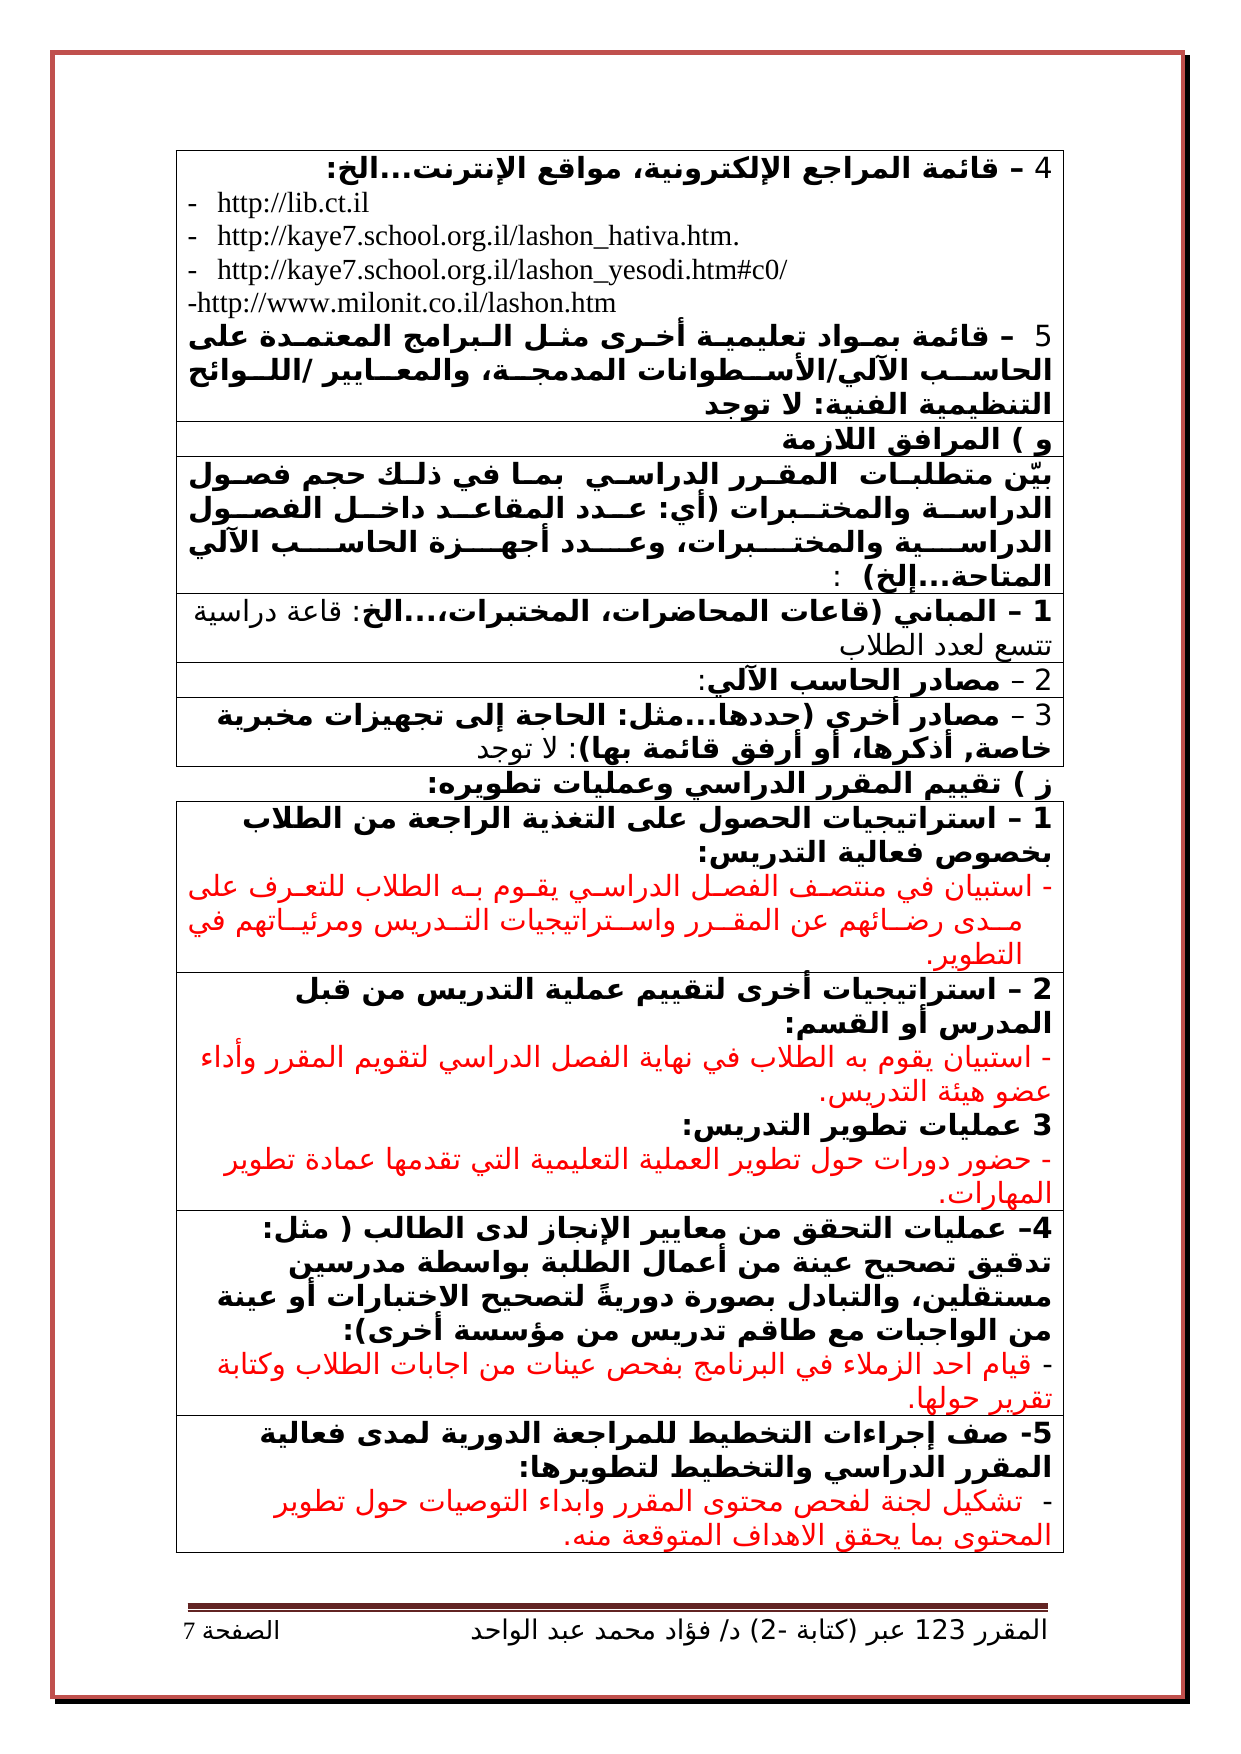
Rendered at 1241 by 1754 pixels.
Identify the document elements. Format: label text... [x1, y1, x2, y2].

table_cell 3 – مصادر أخرى (حددها...مثل: الحاجة إلى تجهيزات مخبرية خاصة, أذكرها، أو أرفق قائمة بها): لا توجد [177, 698, 1063, 766]
table_cell بيّن متطلبات المقرر الدراسي بما في ذلك حجم فصول الدراسة والمختبرات (أي: عدد المقاعد داخل الفصول الدراسية والمختبرات، وعدد أجهزة الحاسب الآلي المتاحة...إلخ) : [177, 457, 1063, 593]
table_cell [177, 151, 1063, 421]
table_cell و ) المرافق اللازمة [177, 422, 1063, 456]
table_cell ز ) تقييم المقرر الدراسي وعمليات تطويره: [176, 767, 1064, 801]
table_cell 2 – مصادر الحاسب الآلي: [177, 663, 1063, 697]
table_cell 2 – استراتيجيات أخرى لتقييم عملية التدريس من قبل المدرس أو القسم: - استبيان يقوم به الطلاب في نهاية الفصل الدراسي لتقويم المقرر وأداء عضو هيئة التدريس. 3 عمليات تطوير التدريس: - حضور دورات حول تطوير العملية التعليمية التي تقدمها عمادة تطوير المهارات. [177, 973, 1063, 1210]
table_cell 1 – المباني (قاعات المحاضرات، المختبرات،...الخ: قاعة دراسية تتسع لعدد الطلاب [177, 594, 1063, 662]
table_cell 4– عمليات التحقق من معايير الإنجاز لدى الطالب ( مثل: تدقيق تصحيح عينة من أعمال الطلبة بواسطة مدرسين مستقلين، والتبادل بصورة دوريةً لتصحيح الاختبارات أو عينة من الواجبات مع طاقم تدريس من مؤسسة أخرى): - قيام احد الزملاء في البرنامج بفحص عينات من اجابات الطلاب وكتابة تقرير حولها. [177, 1211, 1063, 1415]
table_cell 1 – استراتيجيات الحصول على التغذية الراجعة من الطلاب بخصوص فعالية التدريس: - استبيان في منتصف الفصل الدراسي يقوم به الطلاب للتعرف على مدى رضائهم عن المقرر واستراتيجيات التدريس ومرئياتهم في التطوير. [177, 802, 1063, 972]
table_cell 5- صف إجراءات التخطيط للمراجعة الدورية لمدى فعالية المقرر الدراسي والتخطيط لتطويرها: - تشكيل لجنة لفحص محتوى المقرر وابداء التوصيات حول تطوير المحتوى بما يحقق الاهداف المتوقعة منه. [177, 1416, 1063, 1552]
